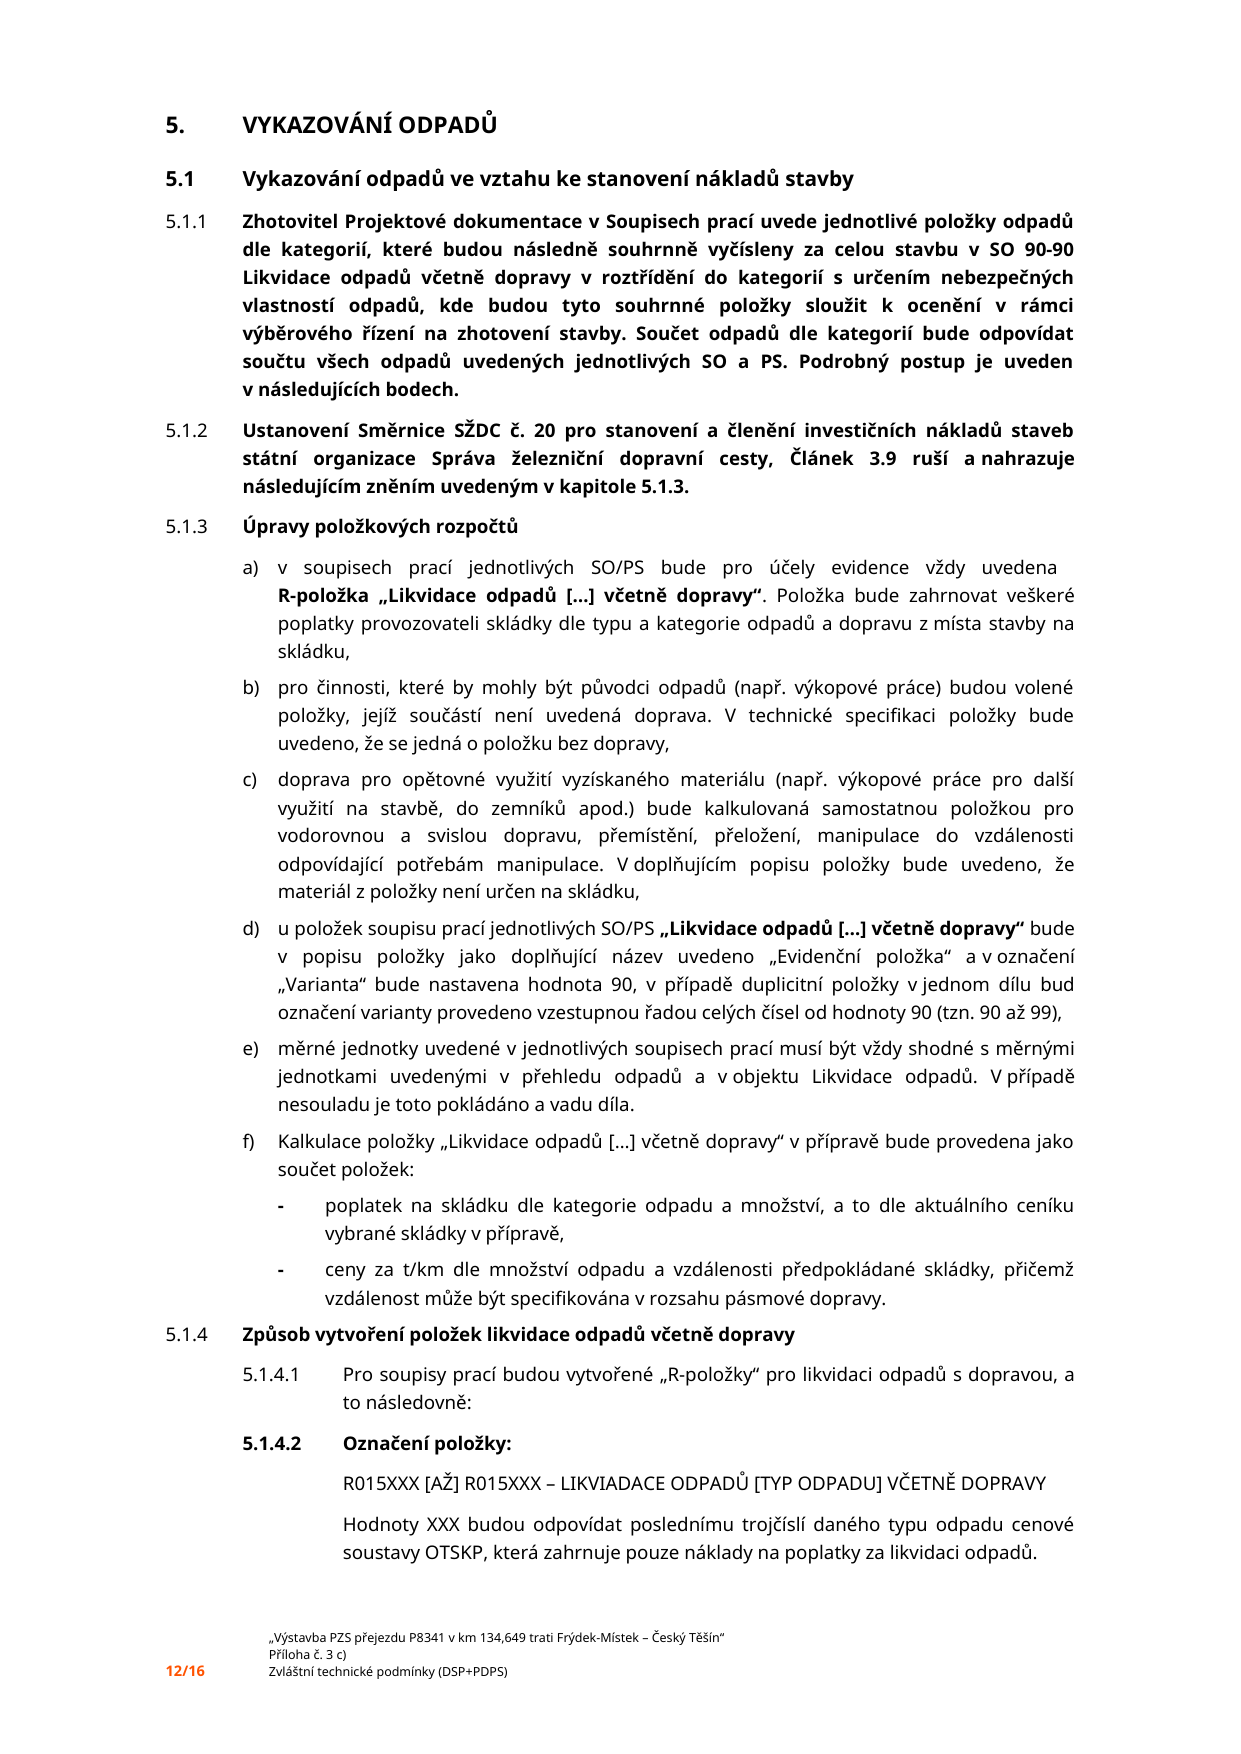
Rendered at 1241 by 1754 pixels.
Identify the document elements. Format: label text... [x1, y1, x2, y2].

list Označení položky: [242, 1430, 1075, 1456]
text R015XXX [AŽ] R015XXX – LIKVIADACE ODPADŮ [TYP ODPADU] VČETNĚ DOPRAVY [343, 1471, 1075, 1496]
list Pro soupisy prací budou vytvořené „R-položky“ pro likvidaci odpadů s dopravou, a to následovně: [242, 1362, 1075, 1415]
list pro činnosti, které by mohly být původci odpadů (např. výkopové práce) budou volené položky, jejíž součástí není uvedená doprava. V technické specifikaci položky bude uvedeno, že se jedná o položku bez dopravy, [242, 674, 1075, 756]
list měrné jednotky uvedené v jednotlivých soupisech prací musí být vždy shodné s měrnými jednotkami uvedenými v přehledu odpadů a v objektu Likvidace odpadů. V případě nesouladu je toto pokládáno a vadu díla. [242, 1036, 1075, 1117]
list Úpravy položkových rozpočtů [165, 513, 1075, 539]
list Vykazování odpadů ve vztahu ke stanovení nákladů stavby [165, 164, 1075, 193]
list ceny za t/km dle množství odpadu a vzdálenosti předpokládané skládky, přičemž vzdálenost může být specifikována v rozsahu pásmové dopravy. [278, 1257, 1075, 1310]
list doprava pro opětovné využití vyzískaného materiálu (např. výkopové práce pro další využití na stavbě, do zemníků apod.) bude kalkulovaná samostatnou položkou pro vodorovnou a svislou dopravu, přemístění, přeložení, manipulace do vzdálenosti odpovídající potřebám manipulace. V doplňujícím popisu položky bude uvedeno, že materiál z položky není určen na skládku, [242, 767, 1075, 904]
text Hodnoty XXX budou odpovídat poslednímu trojčíslí daného typu odpadu cenové soustavy OTSKP, která zahrnuje pouze náklady na poplatky za likvidaci odpadů. [343, 1511, 1075, 1565]
list Kalkulace položky „Likvidace odpadů […] včetně dopravy“ v přípravě bude provedena jako součet položek: [242, 1128, 1075, 1182]
list poplatek na skládku dle kategorie odpadu a množství, a to dle aktuálního ceníku vybrané skládky v přípravě, [278, 1192, 1075, 1246]
list Ustanovení Směrnice SŽDC č. 20 pro stanovení a členění investičních nákladů staveb státní organizace Správa železniční dopravní cesty, Článek 3.9 ruší a nahrazuje následujícím zněním uvedeným v kapitole 5.1.3. [165, 417, 1075, 498]
list v soupisech prací jednotlivých SO/PS bude pro účely evidence vždy uvedena R-položka „Likvidace odpadů […] včetně dopravy“. Položka bude zahrnovat veškeré poplatky provozovateli skládky dle typu a kategorie odpadů a dopravu z místa stavby na skládku, [242, 554, 1075, 663]
list Způsob vytvoření položek likvidace odpadů včetně dopravy [165, 1321, 1075, 1347]
list u položek soupisu prací jednotlivých SO/PS „Likvidace odpadů […] včetně dopravy“ bude v popisu položky jako doplňující název uvedeno „Evidenční položka“ a v označení „Varianta“ bude nastavena hodnota 90, v případě duplicitní položky v jednom dílu bud označení varianty provedeno vzestupnou řadou celých čísel od hodnoty 90 (tzn. 90 až 99), [242, 915, 1075, 1025]
list Zhotovitel Projektové dokumentace v Soupisech prací uvede jednotlivé položky odpadů dle kategorií, které budou následně souhrnně vyčísleny za celou stavbu v SO 90-90 Likvidace odpadů včetně dopravy v roztřídění do kategorií s určením nebezpečných vlastností odpadů, kde budou tyto souhrnné položky sloužit k ocenění v rámci výběrového řízení na zhotovení stavby. Součet odpadů dle kategorií bude odpovídat součtu všech odpadů uvedených jednotlivých SO a PS. Podrobný postup je uveden v následujících bodech. [165, 208, 1075, 402]
text Vykazování odpadů [165, 109, 1075, 141]
